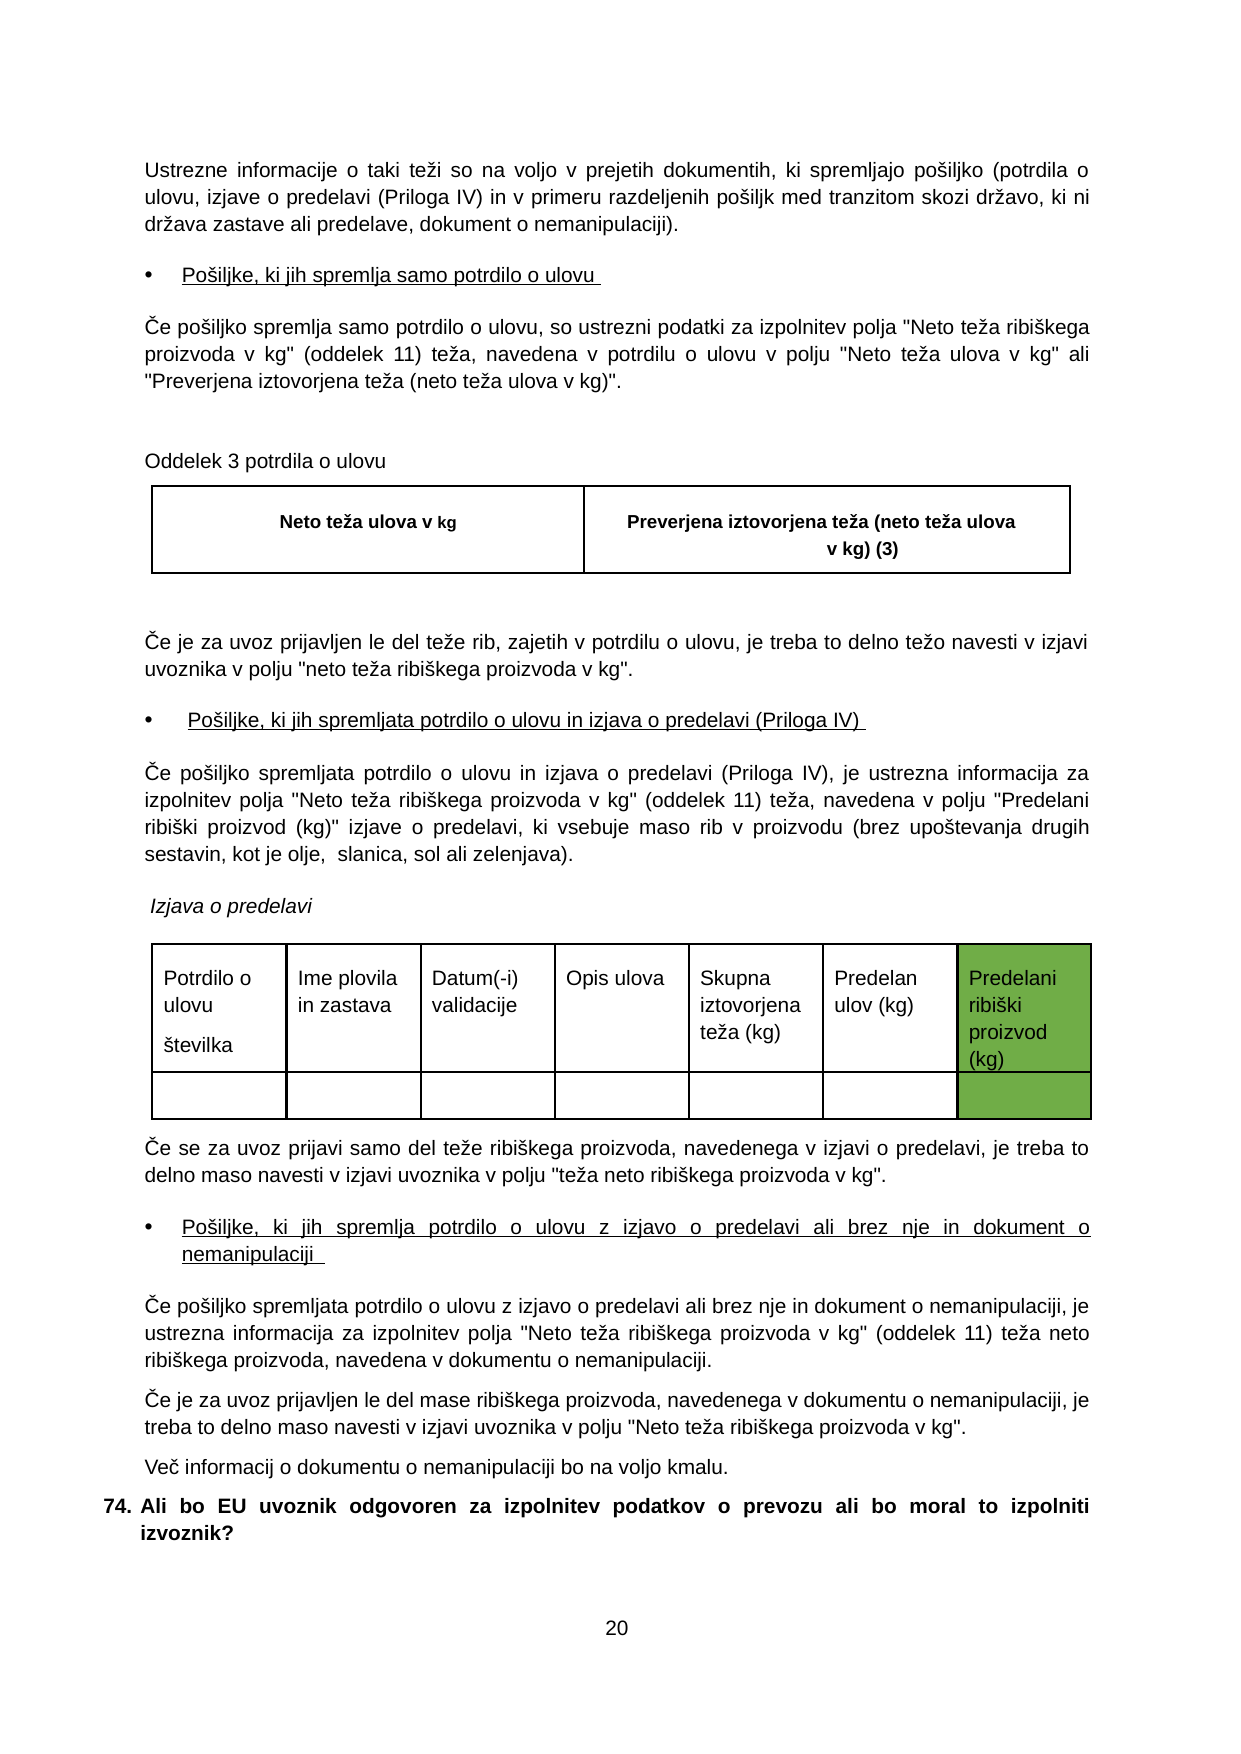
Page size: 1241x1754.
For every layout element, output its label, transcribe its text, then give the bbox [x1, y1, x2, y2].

table_header Potrdilo o ulovu številka [153, 945, 285, 1071]
table_header Preverjena iztovorjena teža (neto teža ulova v kg) (3) [585, 487, 1069, 572]
table_cell [422, 1073, 554, 1118]
table_header Datum(-i) validacije [422, 945, 554, 1071]
text Oddelek 3 potrdila o ulovu [144, 445, 1091, 472]
text Ali bo EU uvoznik odgovoren za izpolnitev podatkov o prevozu ali bo moral to izpolniti izvoznik? [103, 1491, 1091, 1545]
table_cell [690, 1073, 822, 1118]
table_cell [824, 1073, 956, 1118]
table_cell [556, 1073, 688, 1118]
text Več informacij o dokumentu o nemanipulaciji bo na voljo kmalu. [144, 1451, 1091, 1478]
text Če pošiljko spremlja samo potrdilo o ulovu, so ustrezni podatki za izpolnitev polja "Neto teža ribiškega proizvoda v kg" (oddelek 11) teža, navedena v potrdilu o ulovu v polju "Neto teža ulova v kg" ali "Preverjena iztovorjena teža (neto teža ulova v kg)". [144, 312, 1091, 393]
table_cell [959, 1073, 1090, 1118]
text Pošiljke, ki jih spremljata potrdilo o ulovu in izjava o predelavi (Priloga IV) [144, 706, 1091, 733]
table_header Ime plovila in zastava [288, 945, 420, 1071]
table_header Neto teža ulova v kg [153, 487, 583, 572]
text Če je za uvoz prijavljen le del teže rib, zajetih v potrdilu o ulovu, je treba to delno težo navesti v izjavi uvoznika v polju "neto teža ribiškega proizvoda v kg". [144, 626, 1091, 681]
text Izjava o predelavi [150, 891, 1091, 918]
table_cell [288, 1073, 420, 1118]
table_cell [153, 1073, 285, 1118]
table_header Predelani ribiški proizvod (kg) [959, 945, 1090, 1071]
text Ustrezne informacije o taki teži so na voljo v prejetih dokumentih, ki spremljajo pošiljko (potrdila o ulovu, izjave o predelavi (Priloga IV) in v primeru razdeljenih pošiljk med tranzitom skozi državo, ki ni država zastave ali predelave, dokument o nemanipulaciji). [144, 154, 1091, 236]
text Pošiljke, ki jih spremlja potrdilo o ulovu z izjavo o predelavi ali brez nje in dokument o nemanipulaciji [144, 1212, 1091, 1266]
text Če pošiljko spremljata potrdilo o ulovu z izjavo o predelavi ali brez nje in dokument o nemanipulaciji, je ustrezna informacija za izpolnitev polja "Neto teža ribiškega proizvoda v kg" (oddelek 11) teža neto ribiškega proizvoda, navedena v dokumentu o nemanipulaciji. [144, 1291, 1091, 1372]
table_header Skupna iztovorjena teža (kg) [690, 945, 822, 1071]
text Če se za uvoz prijavi samo del teže ribiškega proizvoda, navedenega v izjavi o predelavi, je treba to delno maso navesti v izjavi uvoznika v polju "teža neto ribiškega proizvoda v kg". [144, 1133, 1091, 1187]
text Če je za uvoz prijavljen le del mase ribiškega proizvoda, navedenega v dokumentu o nemanipulaciji, je treba to delno maso navesti v izjavi uvoznika v polju "Neto teža ribiškega proizvoda v kg". [144, 1385, 1091, 1439]
text Če pošiljko spremljata potrdilo o ulovu in izjava o predelavi (Priloga IV), je ustrezna informacija za izpolnitev polja "Neto teža ribiškega proizvoda v kg" (oddelek 11) teža, navedena v polju "Predelani ribiški proizvod (kg)" izjave o predelavi, ki vsebuje maso rib v proizvodu (brez upoštevanja drugih sestavin, kot je olje, slanica, sol ali zelenjava). [144, 758, 1091, 866]
table_header Opis ulova [556, 945, 688, 1071]
text Pošiljke, ki jih spremlja samo potrdilo o ulovu [144, 261, 1091, 287]
table_header Predelan ulov (kg) [824, 945, 956, 1071]
